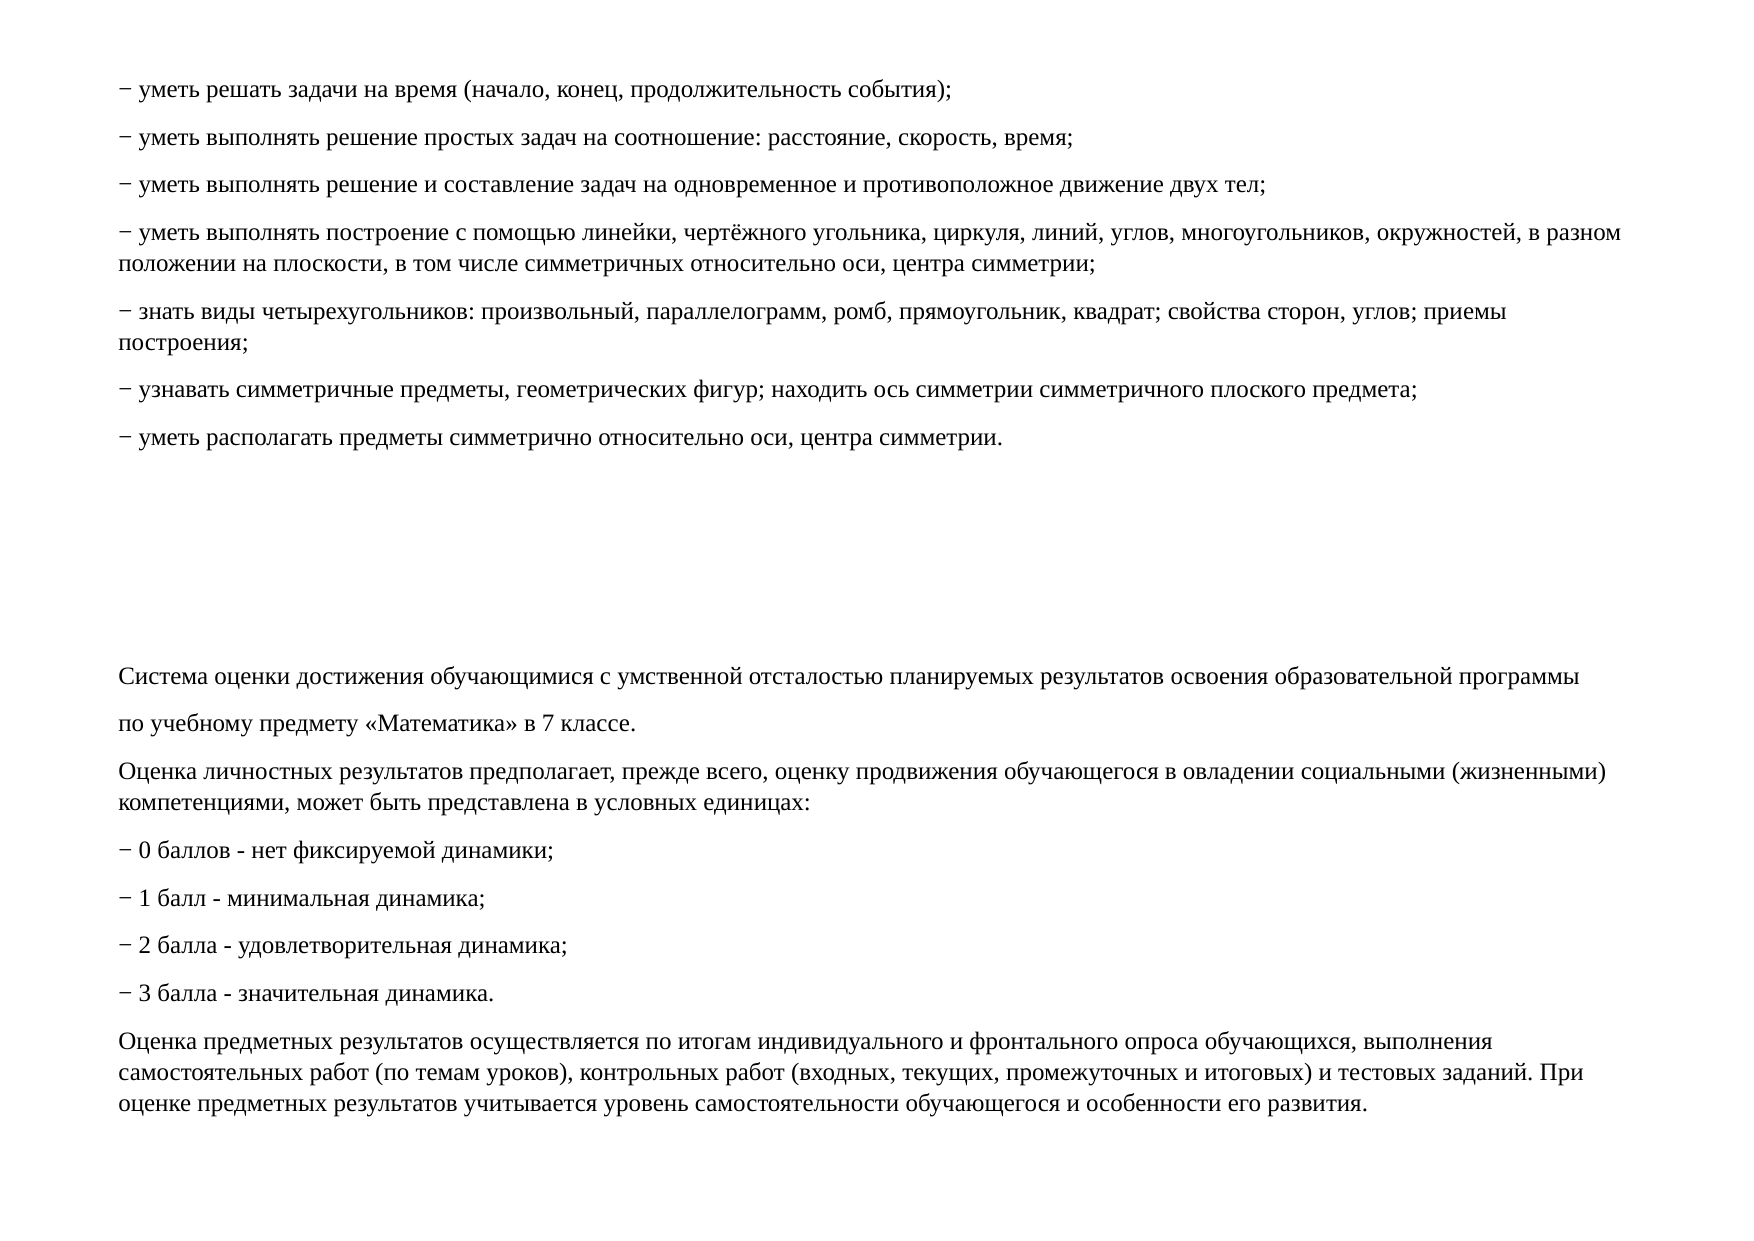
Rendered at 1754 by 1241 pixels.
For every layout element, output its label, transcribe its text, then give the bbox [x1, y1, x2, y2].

text − уметь выполнять построение с помощью линейки, чертёжного угольника, циркуля, линий, углов, многоугольников, окружностей, в разном положении на плоскости, в том числе симметричных относительно оси, центра симметрии; [118, 217, 1636, 277]
text − 3 балла - значительная динамика. [118, 978, 1636, 1007]
text − уметь выполнять решение простых задач на соотношение: расстояние, скорость, время; [118, 122, 1636, 150]
text − уметь выполнять решение и составление задач на одновременное и противоположное движение двух тел; [118, 169, 1636, 198]
text − уметь располагать предметы симметрично относительно оси, центра симметрии. [118, 422, 1636, 451]
text − 2 балла - удовлетворительная динамика; [118, 930, 1636, 959]
text Оценка личностных результатов предполагает, прежде всего, оценку продвижения обучающегося в овладении социальными (жизненными) компетенциями, может быть представлена в условных единицах: [118, 756, 1636, 816]
text − 1 балл - минимальная динамика; [118, 883, 1636, 911]
text Оценка предметных результатов осуществляется по итогам индивидуального и фронтального опроса обучающихся, выполнения самостоятельных работ (по темам уроков), контрольных работ (входных, текущих, промежуточных и итоговых) и тестовых заданий. При оценке предметных результатов учитывается уровень самостоятельности обучающегося и особенности его развития. [118, 1026, 1636, 1117]
text Система оценки достижения обучающимися с умственной отсталостью планируемых результатов освоения образовательной программы [118, 661, 1636, 689]
text по учебному предмету «Математика» в 7 классе. [118, 708, 1636, 737]
text − знать виды четырехугольников: произвольный, параллелограмм, ромб, прямоугольник, квадрат; свойства сторон, углов; приемы построения; [118, 296, 1636, 356]
text − узнавать симметричные предметы, геометрических фигур; находить ось симметрии симметричного плоского предмета; [118, 374, 1636, 403]
text − уметь решать задачи на время (начало, конец, продолжительность события); [118, 74, 1636, 103]
text − 0 баллов - нет фиксируемой динамики; [118, 835, 1636, 864]
